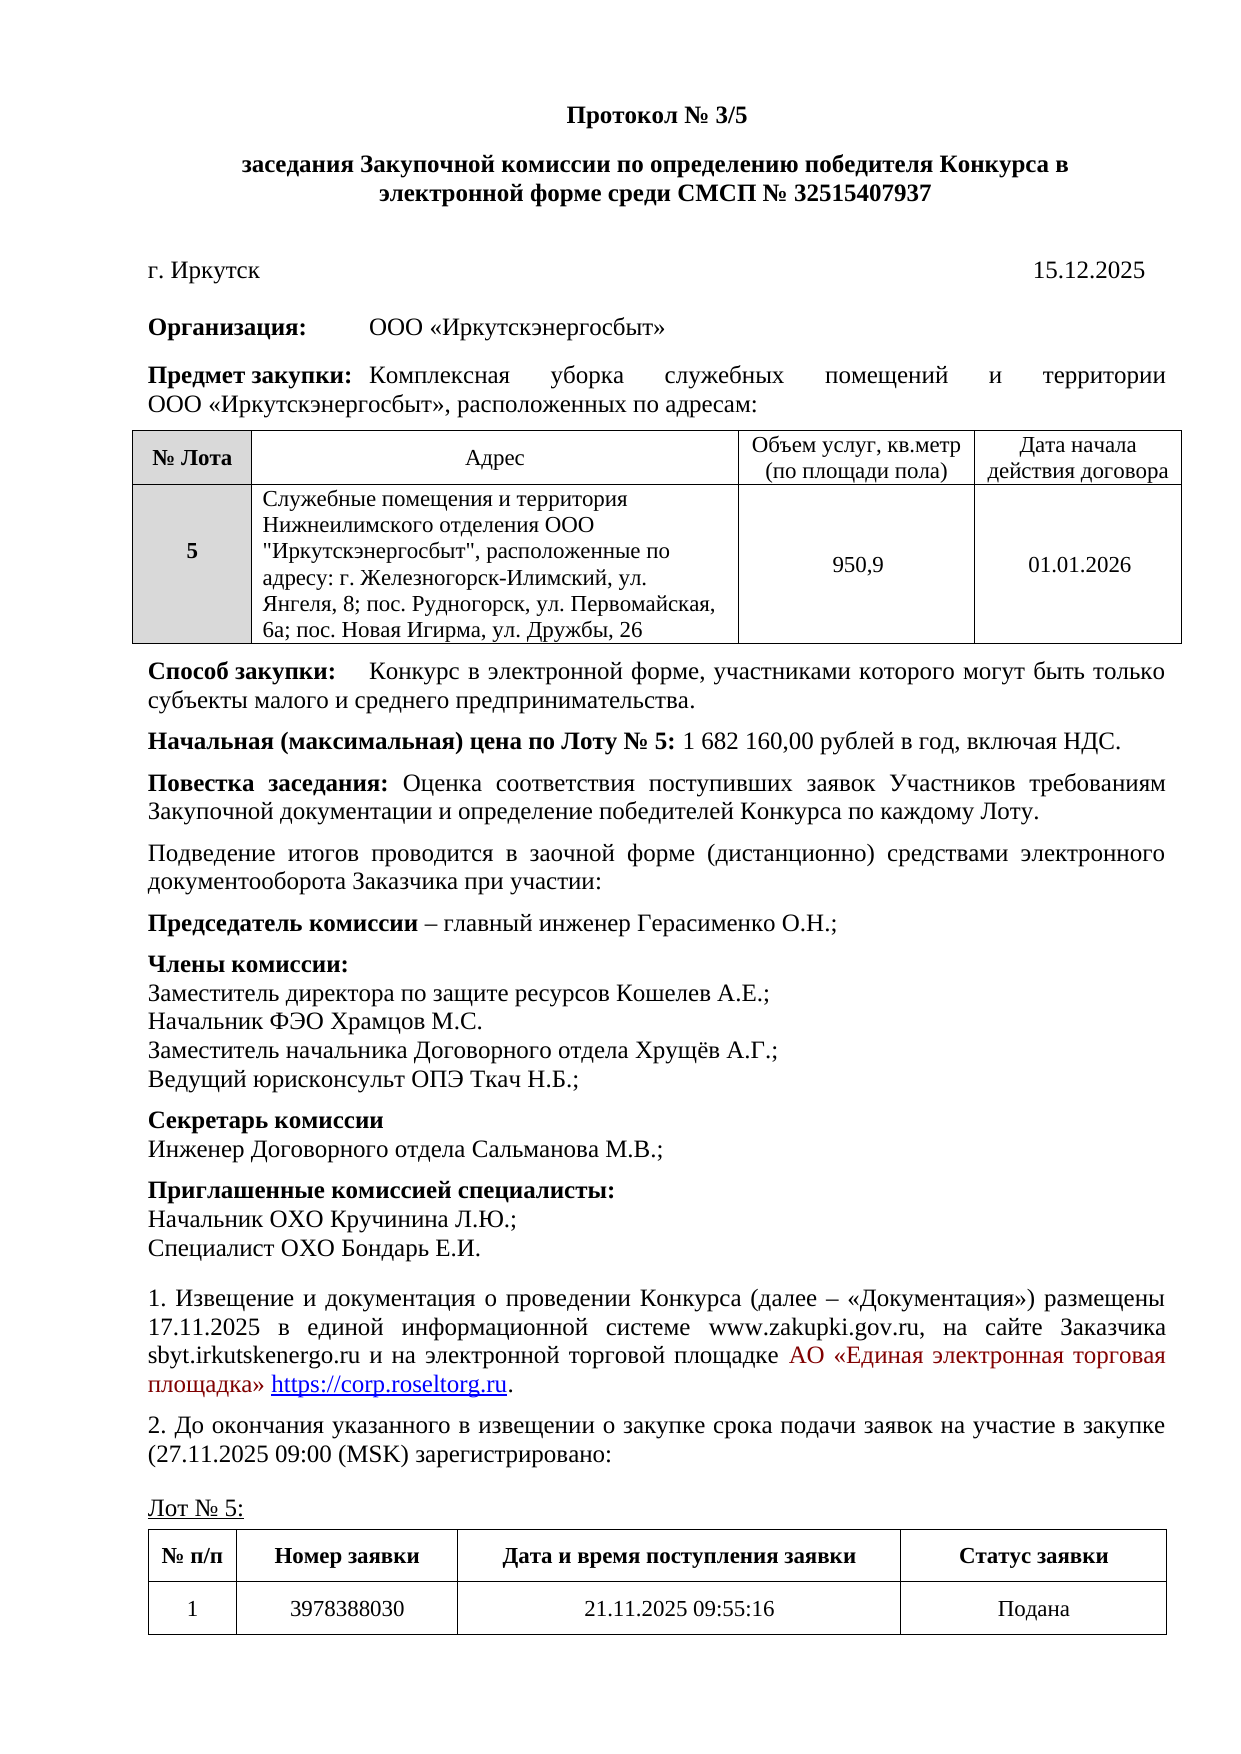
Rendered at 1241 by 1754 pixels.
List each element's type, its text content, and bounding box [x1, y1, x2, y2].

text Лот № 5: [148, 1493, 1166, 1522]
text Заместитель начальника Договорного отдела Хрущёв А.Г.; [148, 1035, 1166, 1064]
text Инженер Договорного отдела Сальманова М.В.; [148, 1134, 1166, 1163]
text 2. До окончания указанного в извещении о закупке срока подачи заявок на участие в закупке (27.11.2025 09:00 (MSK) зарегистрировано: [148, 1411, 1166, 1468]
text Ведущий юрисконсульт ОПЭ Ткач Н.Б.; [148, 1064, 1166, 1093]
text Способ закупки: Конкурс в электронной форме, участниками которого могут быть только субъекты малого и среднего предпринимательства. [148, 656, 1166, 714]
text Повестка заседания: Оценка соответствия поступивших заявок Участников требованиям Закупочной документации и определение победителей Конкурса по каждому Лоту. [148, 768, 1166, 825]
table_header Адрес [252, 431, 738, 484]
text Члены комиссии: [148, 949, 1166, 978]
text Предмет закупки: Комплексная уборка служебных помещений и территории ООО «Иркутскэнергосбыт», расположенных по адресам: [148, 360, 1166, 417]
table_cell 950,9 [739, 485, 974, 643]
text Начальная (максимальная) цена по Лоту № 5: 1 682 160,00 рублей в год, включая НДС. [148, 726, 1166, 755]
table_header № Лота [133, 431, 251, 484]
table_header заседания Закупочной комиссии по определению победителя Конкурса в электронной форме среди СМСП № 32515407937 [159, 149, 1152, 219]
table_cell 3978388030 [237, 1582, 457, 1634]
text Специалист ОХО Бондарь Е.И. [148, 1233, 1166, 1261]
text Протокол № 3/5 [148, 100, 1166, 129]
text г. Иркутск 15.12.2025 [148, 255, 1166, 283]
text Организация: ООО «Иркутскэнергосбыт» [148, 312, 1166, 340]
text Начальник ОХО Кручинина Л.Ю.; [148, 1204, 1166, 1233]
text Начальник ФЭО Храмцов М.С. [148, 1006, 1166, 1035]
text 1. Извещение и документация о проведении Конкурса (далее – «Документация») размещены 17.11.2025 в единой информационной системе www.zakupki.gov.ru, на сайте Заказчика sbyt.irkutskenergo.ru и на электронной торговой площадке АО «Единая электронная торговая площадка» https://corp.roseltorg.ru. [148, 1283, 1166, 1398]
text Заместитель директора по защите ресурсов Кошелев А.Е.; [148, 978, 1166, 1006]
table_cell Подана [901, 1582, 1166, 1634]
table_header Объем услуг, кв.метр (по площади пола) [739, 431, 974, 484]
text Секретарь комиссии [148, 1105, 1166, 1134]
table_header Статус заявки [901, 1530, 1166, 1581]
table_cell Служебные помещения и территория Нижнеилимского отделения ООО "Иркутскэнергосбыт", расположенные по адресу: г. Железногорск-Илимский, ул. Янгеля, 8; пос. Рудногорск, ул. Первомайская, 6а; пос. Новая Игирма, ул. Дружбы, 26 [252, 485, 738, 643]
table_cell 5 [133, 485, 251, 643]
text Приглашенные комиссией специалисты: [148, 1175, 1166, 1204]
table_header Дата начала действия договора [975, 431, 1181, 484]
text Подведение итогов проводится в заочной форме (дистанционно) средствами электронного документооборота Заказчика при участии: [148, 838, 1166, 895]
table_header Номер заявки [237, 1530, 457, 1581]
table_cell 01.01.2026 [975, 485, 1181, 643]
text Председатель комиссии – главный инженер Герасименко О.Н.; [148, 908, 1166, 936]
table_header Дата и время поступления заявки [458, 1530, 900, 1581]
table_cell 1 [149, 1582, 236, 1634]
table_cell 21.11.2025 09:55:16 [458, 1582, 900, 1634]
table_header № п/п [149, 1530, 236, 1581]
